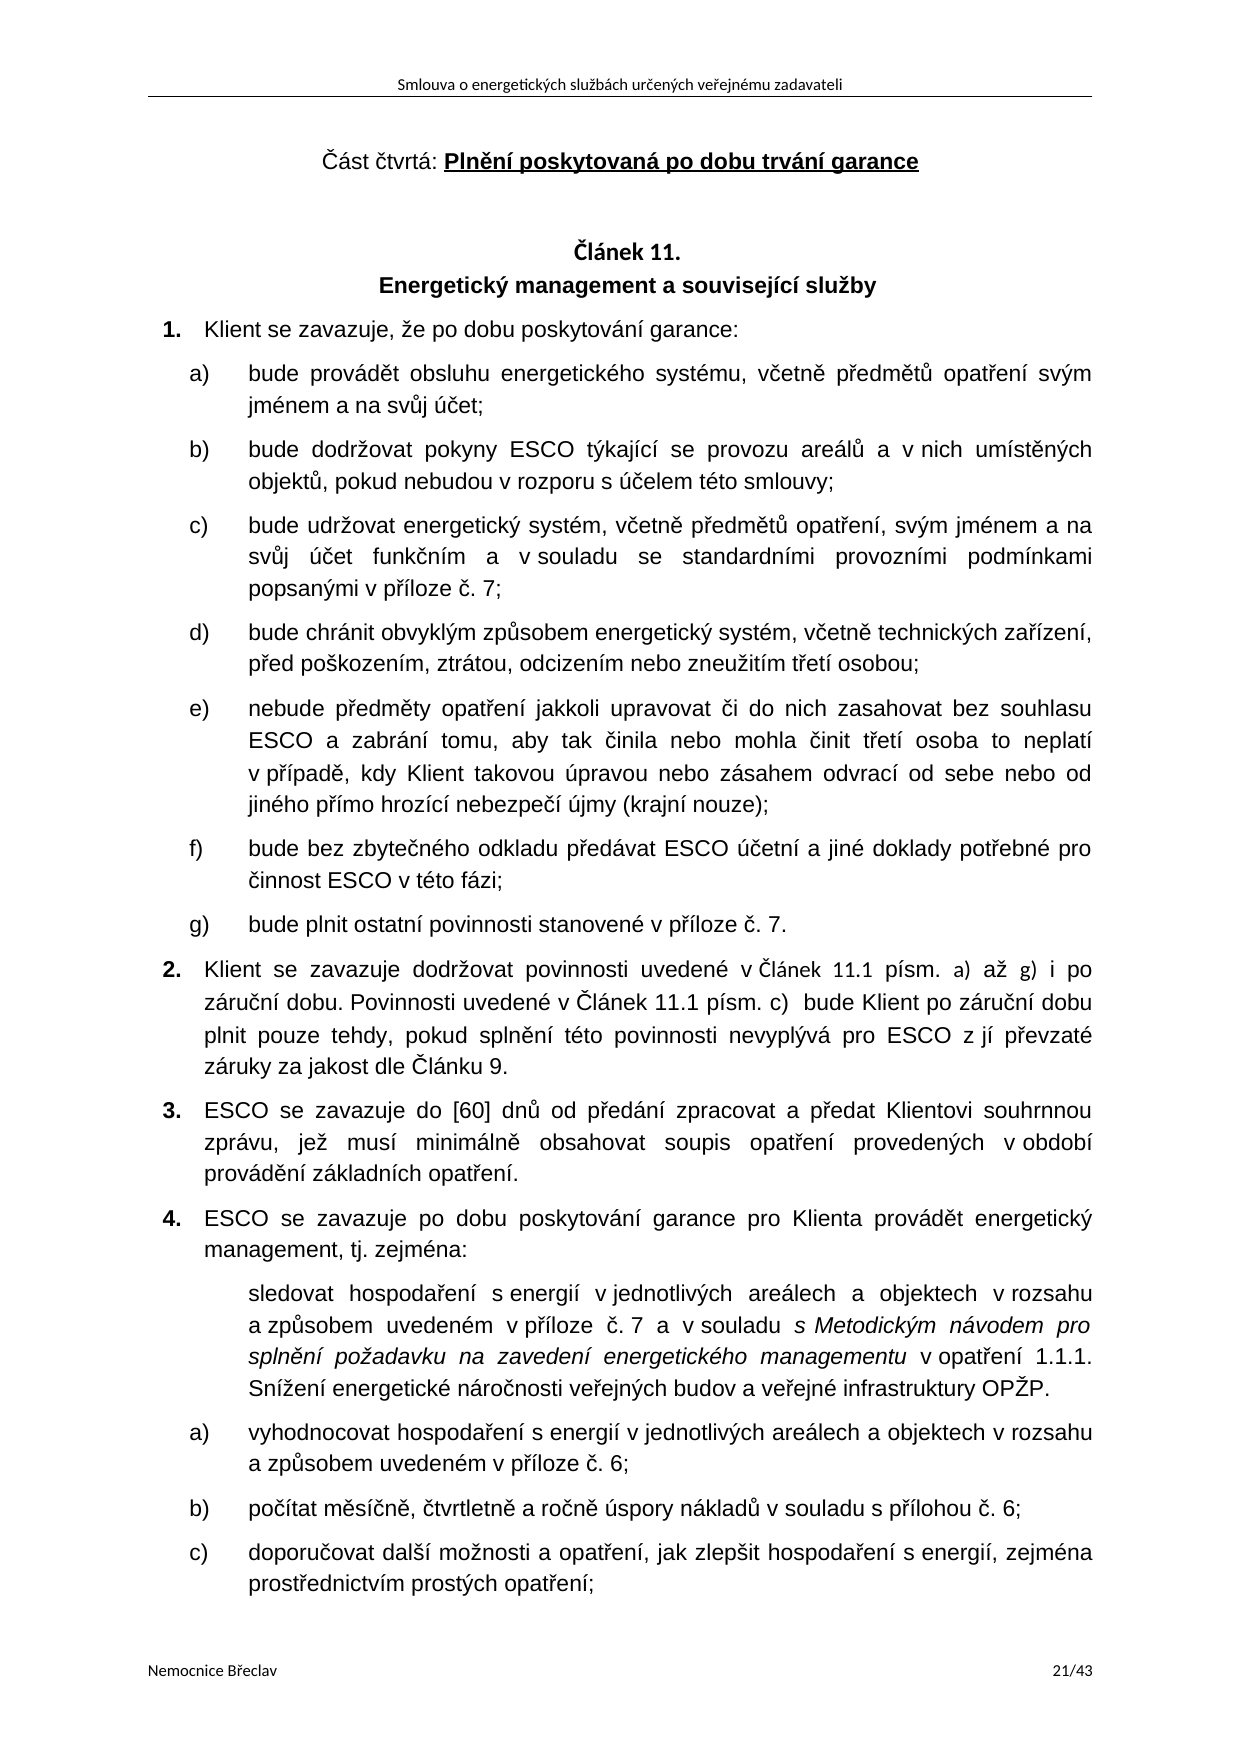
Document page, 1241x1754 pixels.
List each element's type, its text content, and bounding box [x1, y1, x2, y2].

subtitle bude bez zbytečného odkladu předávat ESCO účetní a jiné doklady potřebné pro činnost ESCO v této fázi; [189, 835, 1092, 893]
subtitle bude chránit obvyklým způsobem energetický systém, včetně technických zařízení, před poškozením, ztrátou, odcizením nebo zneužitím třetí osobou; [189, 619, 1092, 677]
subtitle nebude předměty opatření jakkoli upravovat či do nich zasahovat bez souhlasu ESCO a zabrání tomu, aby tak činila nebo mohla činit třetí osoba to neplatí v případě, kdy Klient takovou úpravou nebo zásahem odvrací od sebe nebo od jiného přímo hrozící nebezpečí újmy (krajní nouze); [189, 694, 1092, 817]
subtitle ESCO se zavazuje po dobu poskytování garance pro Klienta provádět energetický management, tj. zejména: [162, 1204, 1092, 1262]
subtitle doporučovat další možnosti a opatření, jak zlepšit hospodaření s energií, zejména prostřednictvím prostých opatření; [189, 1538, 1092, 1596]
subtitle vyhodnocovat hospodaření s energií v jednotlivých areálech a objektech v rozsahu a způsobem uvedeném v příloze č. 6; [189, 1419, 1092, 1477]
subtitle Energetický management a související služby [162, 237, 1092, 299]
subtitle Klient se zavazuje, že po dobu poskytování garance: [162, 316, 1092, 343]
title Část čtvrtá: Plnění poskytovaná po dobu trvání garance [148, 148, 1092, 174]
subtitle ESCO se zavazuje do [60] dnů od předání zpracovat a předat Klientovi souhrnnou zprávu, jež musí minimálně obsahovat soupis opatření provedených v období provádění základních opatření. [162, 1097, 1092, 1187]
subtitle bude provádět obsluhu energetického systému, včetně předmětů opatření svým jménem a na svůj účet; [189, 360, 1092, 418]
subtitle bude plnit ostatní povinnosti stanovené v příloze č. 7. [189, 911, 1092, 937]
subtitle sledovat hospodaření s energií v jednotlivých areálech a objektech v rozsahu a způsobem uvedeném v příloze č. 7 a v souladu s Metodickým návodem pro splnění požadavku na zavedení energetického managementu v opatření 1.1.1. Snížení energetické náročnosti veřejných budov a veřejné infrastruktury OPŽP. [248, 1280, 1092, 1401]
subtitle Klient se zavazuje dodržovat povinnosti uvedené v Článek 11.1 písm. a) až g) i po záruční dobu. Povinnosti uvedené v Článek 11.1 písm. c) bude Klient po záruční dobu plnit pouze tehdy, pokud splnění této povinnosti nevyplývá pro ESCO z jí převzaté záruky za jakost dle Článku 9. [162, 955, 1092, 1079]
subtitle bude dodržovat pokyny ESCO týkající se provozu areálů a v nich umístěných objektů, pokud nebudou v rozporu s účelem této smlouvy; [189, 436, 1092, 494]
subtitle počítat měsíčně, čtvrtletně a ročně úspory nákladů v souladu s přílohou č. 6; [189, 1494, 1092, 1521]
subtitle bude udržovat energetický systém, včetně předmětů opatření, svým jménem a na svůj účet funkčním a v souladu se standardními provozními podmínkami popsanými v příloze č. 7; [189, 512, 1092, 601]
